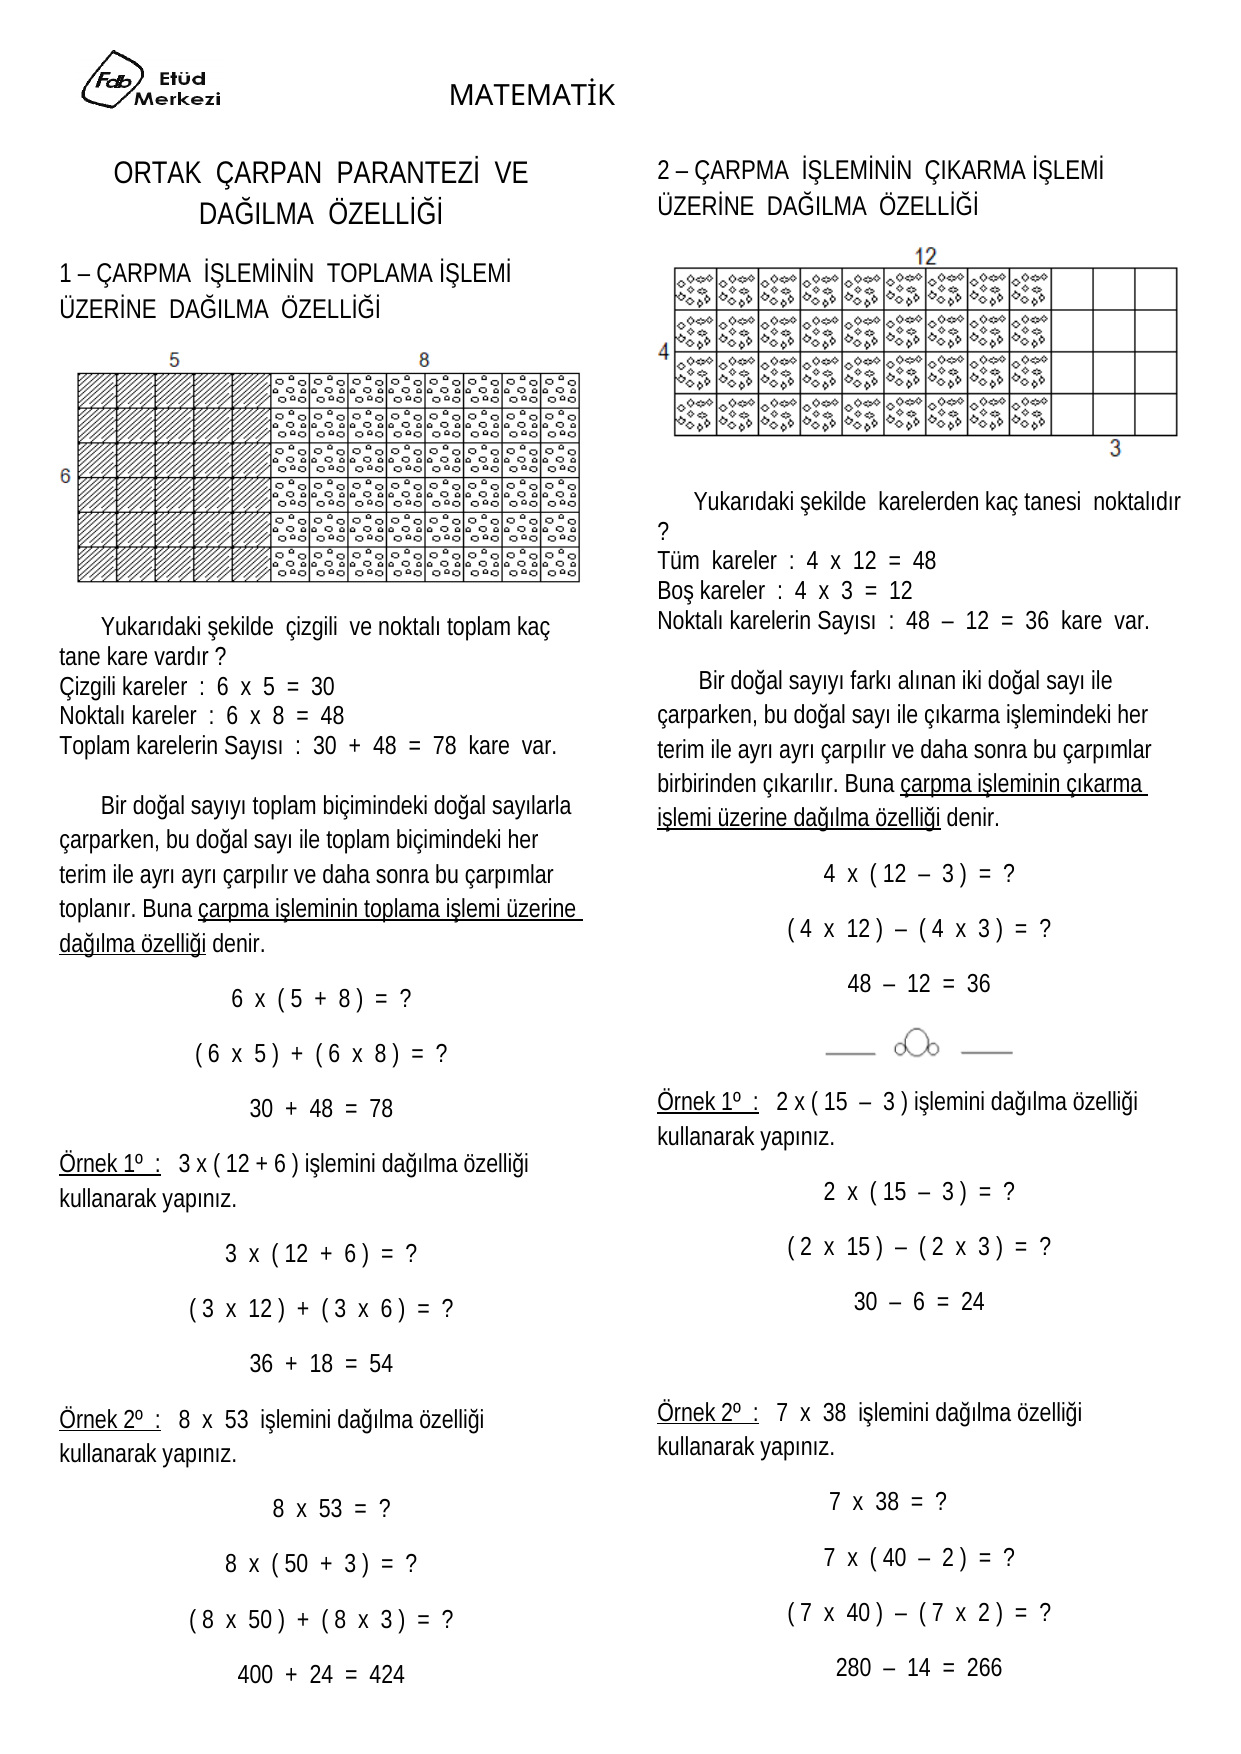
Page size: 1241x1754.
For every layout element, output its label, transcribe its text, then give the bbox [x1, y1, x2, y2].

text ( 2 x 15 ) – ( 2 x 3 ) = ? [657, 1231, 1181, 1261]
text 4 x ( 12 – 3 ) = ? [657, 858, 1181, 888]
text 30 + 48 = 78 [59, 1093, 583, 1123]
text Bir doğal sayıyı toplam biçimindeki doğal sayılarla çarparken, bu doğal sayı ile toplam biçimindeki her terim ile ayrı ayrı çarpılır ve daha sonra bu çarpımlar toplanır. Buna çarpma işleminin toplama işlemi üzerine dağılma özelliği denir. [59, 790, 583, 957]
text 1 – ÇARPMA İŞLEMİNİN TOPLAMA İŞLEMİ ÜZERİNE DAĞILMA ÖZELLİĞİ [59, 257, 583, 324]
text ( 7 x 40 ) – ( 7 x 2 ) = ? [657, 1597, 1181, 1627]
text 3 x ( 12 + 6 ) = ? [59, 1238, 583, 1268]
text 48 – 12 = 36 [657, 968, 1181, 998]
text 8 x 53 = ? [59, 1493, 583, 1523]
text Toplam karelerin Sayısı : 30 + 48 = 78 kare var. [59, 730, 583, 760]
text ( 3 x 12 ) + ( 3 x 6 ) = ? [59, 1293, 583, 1323]
text Örnek 2º : 8 x 53 işlemini dağılma özelliği kullanarak yapınız. [59, 1404, 583, 1468]
text Tüm kareler : 4 x 12 = 48 [657, 545, 1181, 575]
text 36 + 18 = 54 [59, 1348, 583, 1378]
text 7 x ( 40 – 2 ) = ? [657, 1542, 1181, 1571]
text Noktalı karelerin Sayısı : 48 – 12 = 36 kare var. [657, 605, 1181, 635]
text Noktalı kareler : 6 x 8 = 48 [59, 700, 583, 730]
text Boş kareler : 4 x 3 = 12 [657, 575, 1181, 605]
text ( 6 x 5 ) + ( 6 x 8 ) = ? [59, 1038, 583, 1068]
text 2 – ÇARPMA İŞLEMİNİN ÇIKARMA İŞLEMİ ÜZERİNE DAĞILMA ÖZELLİĞİ [657, 154, 1181, 221]
picture [59, 349, 584, 586]
text Çizgili kareler : 6 x 5 = 30 [59, 671, 583, 700]
text 8 x ( 50 + 3 ) = ? [59, 1548, 583, 1578]
picture [825, 1023, 1013, 1062]
text 280 – 14 = 266 [657, 1652, 1181, 1682]
text Yukarıdaki şekilde karelerden kaç tanesi noktalıdır ? [657, 486, 1181, 545]
text Örnek 2º : 7 x 38 işlemini dağılma özelliği kullanarak yapınız. [657, 1397, 1181, 1461]
text 2 x ( 15 – 3 ) = ? [657, 1176, 1181, 1206]
text ( 4 x 12 ) – ( 4 x 3 ) = ? [657, 913, 1181, 943]
text Bir doğal sayıyı farkı alınan iki doğal sayı ile çarparken, bu doğal sayı ile çıkarma işlemindeki her terim ile ayrı ayrı çarpılır ve daha sonra bu çarpımlar birbirinden çıkarılır. Buna çarpma işleminin çıkarma işlemi üzerine dağılma özelliği denir. [657, 665, 1181, 832]
text ORTAK ÇARPAN PARANTEZİ VE DAĞILMA ÖZELLİĞİ [59, 154, 583, 231]
text 7 x 38 = ? [657, 1486, 1181, 1516]
text Örnek 1º : 3 x ( 12 + 6 ) işlemini dağılma özelliği kullanarak yapınız. [59, 1148, 583, 1213]
text 6 x ( 5 + 8 ) = ? [59, 983, 583, 1013]
text Örnek 1º : 2 x ( 15 – 3 ) işlemini dağılma özelliği kullanarak yapınız. [657, 1086, 1181, 1151]
text Yukarıdaki şekilde çizgili ve noktalı toplam kaç tane kare vardır ? [59, 611, 583, 671]
text 400 + 24 = 424 [59, 1659, 583, 1689]
text 30 – 6 = 24 [657, 1286, 1181, 1316]
picture [657, 246, 1182, 461]
text ( 8 x 50 ) + ( 8 x 3 ) = ? [59, 1604, 583, 1633]
